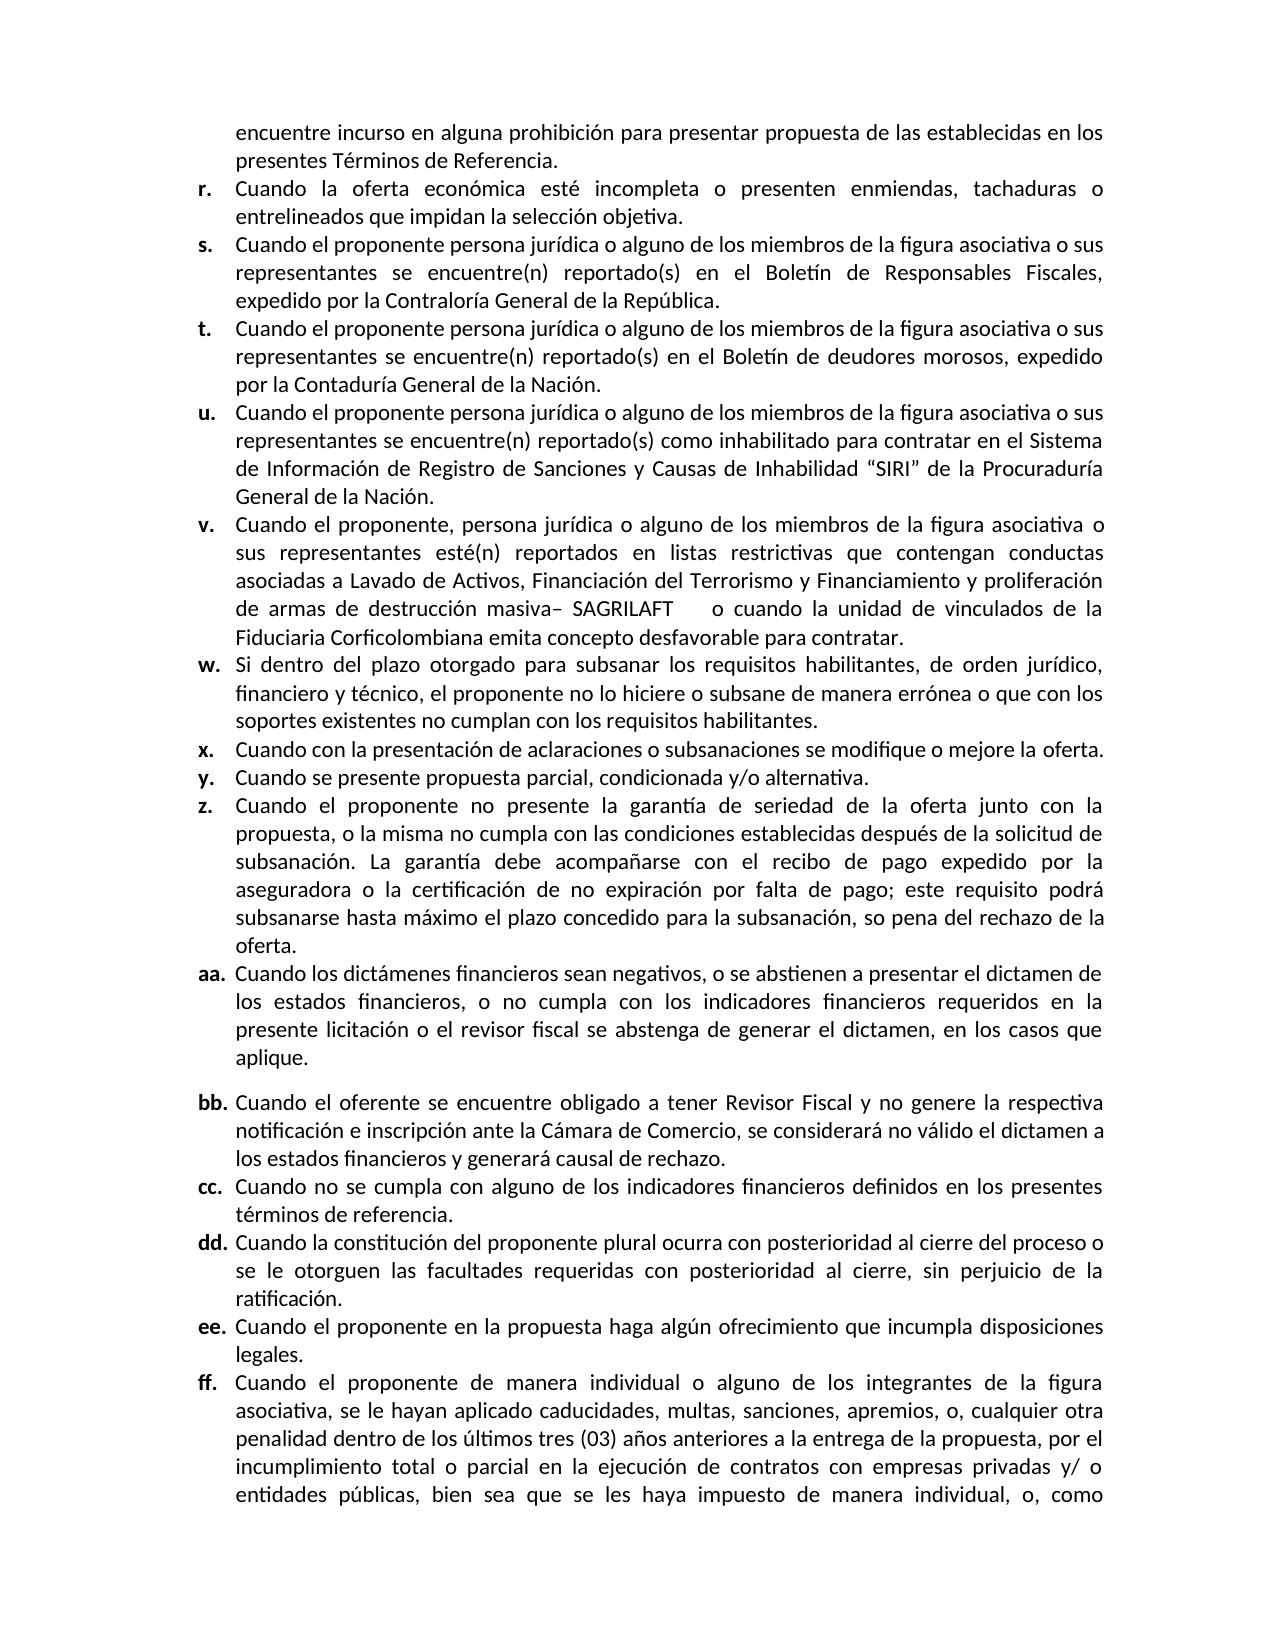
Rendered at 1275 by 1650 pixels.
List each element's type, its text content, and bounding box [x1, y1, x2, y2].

list Cuando el proponente persona jurídica o alguno de los miembros de la figura asociativa o sus representantes se encuentre(n) reportado(s) como inhabilitado para contratar en el Sistema de Información de Registro de Sanciones y Causas de Inhabilidad “SIRI” de la Procuraduría General de la Nación. [198, 398, 1105, 511]
list Si dentro del plazo otorgado para subsanar los requisitos habilitantes, de orden jurídico, financiero y técnico, el proponente no lo hiciere o subsane de manera errónea o que con los soportes existentes no cumplan con los requisitos habilitantes. [198, 651, 1105, 735]
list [198, 1368, 1104, 1508]
list Cuando el proponente en la propuesta haga algún ofrecimiento que incumpla disposiciones legales. [198, 1312, 1104, 1368]
list Cuando el proponente persona jurídica o alguno de los miembros de la figura asociativa o sus representantes se encuentre(n) reportado(s) en el Boletín de Responsables Fiscales, expedido por la Contraloría General de la República. [198, 230, 1104, 314]
list Cuando el proponente persona jurídica o alguno de los miembros de la figura asociativa o sus representantes se encuentre(n) reportado(s) en el Boletín de deudores morosos, expedido por la Contaduría General de la Nación. [198, 314, 1105, 398]
list Cuando con la presentación de aclaraciones o subsanaciones se modifique o mejore la oferta. [198, 735, 1104, 763]
list Cuando el proponente no presente la garantía de seriedad de la oferta junto con la propuesta, o la misma no cumpla con las condiciones establecidas después de la solicitud de subsanación. La garantía debe acompañarse con el recibo de pago expedido por la aseguradora o la certificación de no expiración por falta de pago; este requisito podrá subsanarse hasta máximo el plazo concedido para la subsanación, so pena del rechazo de la oferta. [198, 791, 1105, 959]
list Cuando el proponente, persona jurídica o alguno de los miembros de la figura asociativa o sus representantes esté(n) reportados en listas restrictivas que contengan conductas asociadas a Lavado de Activos, Financiación del Terrorismo y Financiamiento y proliferación de armas de destrucción masiva– SAGRILAFT o cuando la unidad de vinculados de la Fiduciaria Corficolombiana emita concepto desfavorable para contratar. [198, 511, 1105, 651]
list Cuando no se cumpla con alguno de los indicadores financieros definidos en los presentes términos de referencia. [198, 1172, 1104, 1228]
list Cuando la oferta económica esté incompleta o presenten enmiendas, tachaduras o entrelineados que impidan la selección objetiva. [198, 174, 1105, 230]
list Cuando se presente propuesta parcial, condicionada y/o alternativa. [198, 763, 1127, 791]
list Cuando los dictámenes financieros sean negativos, o se abstienen a presentar el dictamen de los estados financieros, o no cumpla con los indicadores financieros requeridos en la presente licitación o el revisor fiscal se abstenga de generar el dictamen, en los casos que aplique. [198, 959, 1104, 1071]
list Cuando la constitución del proponente plural ocurra con posterioridad al cierre del proceso o se le otorguen las facultades requeridas con posterioridad al cierre, sin perjuicio de la ratificación. [198, 1228, 1105, 1312]
list Cuando el oferente se encuentre obligado a tener Revisor Fiscal y no genere la respectiva notificación e inscripción ante la Cámara de Comercio, se considerará no válido el dictamen a los estados financieros y generará causal de rechazo. [198, 1088, 1105, 1172]
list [198, 118, 1105, 174]
